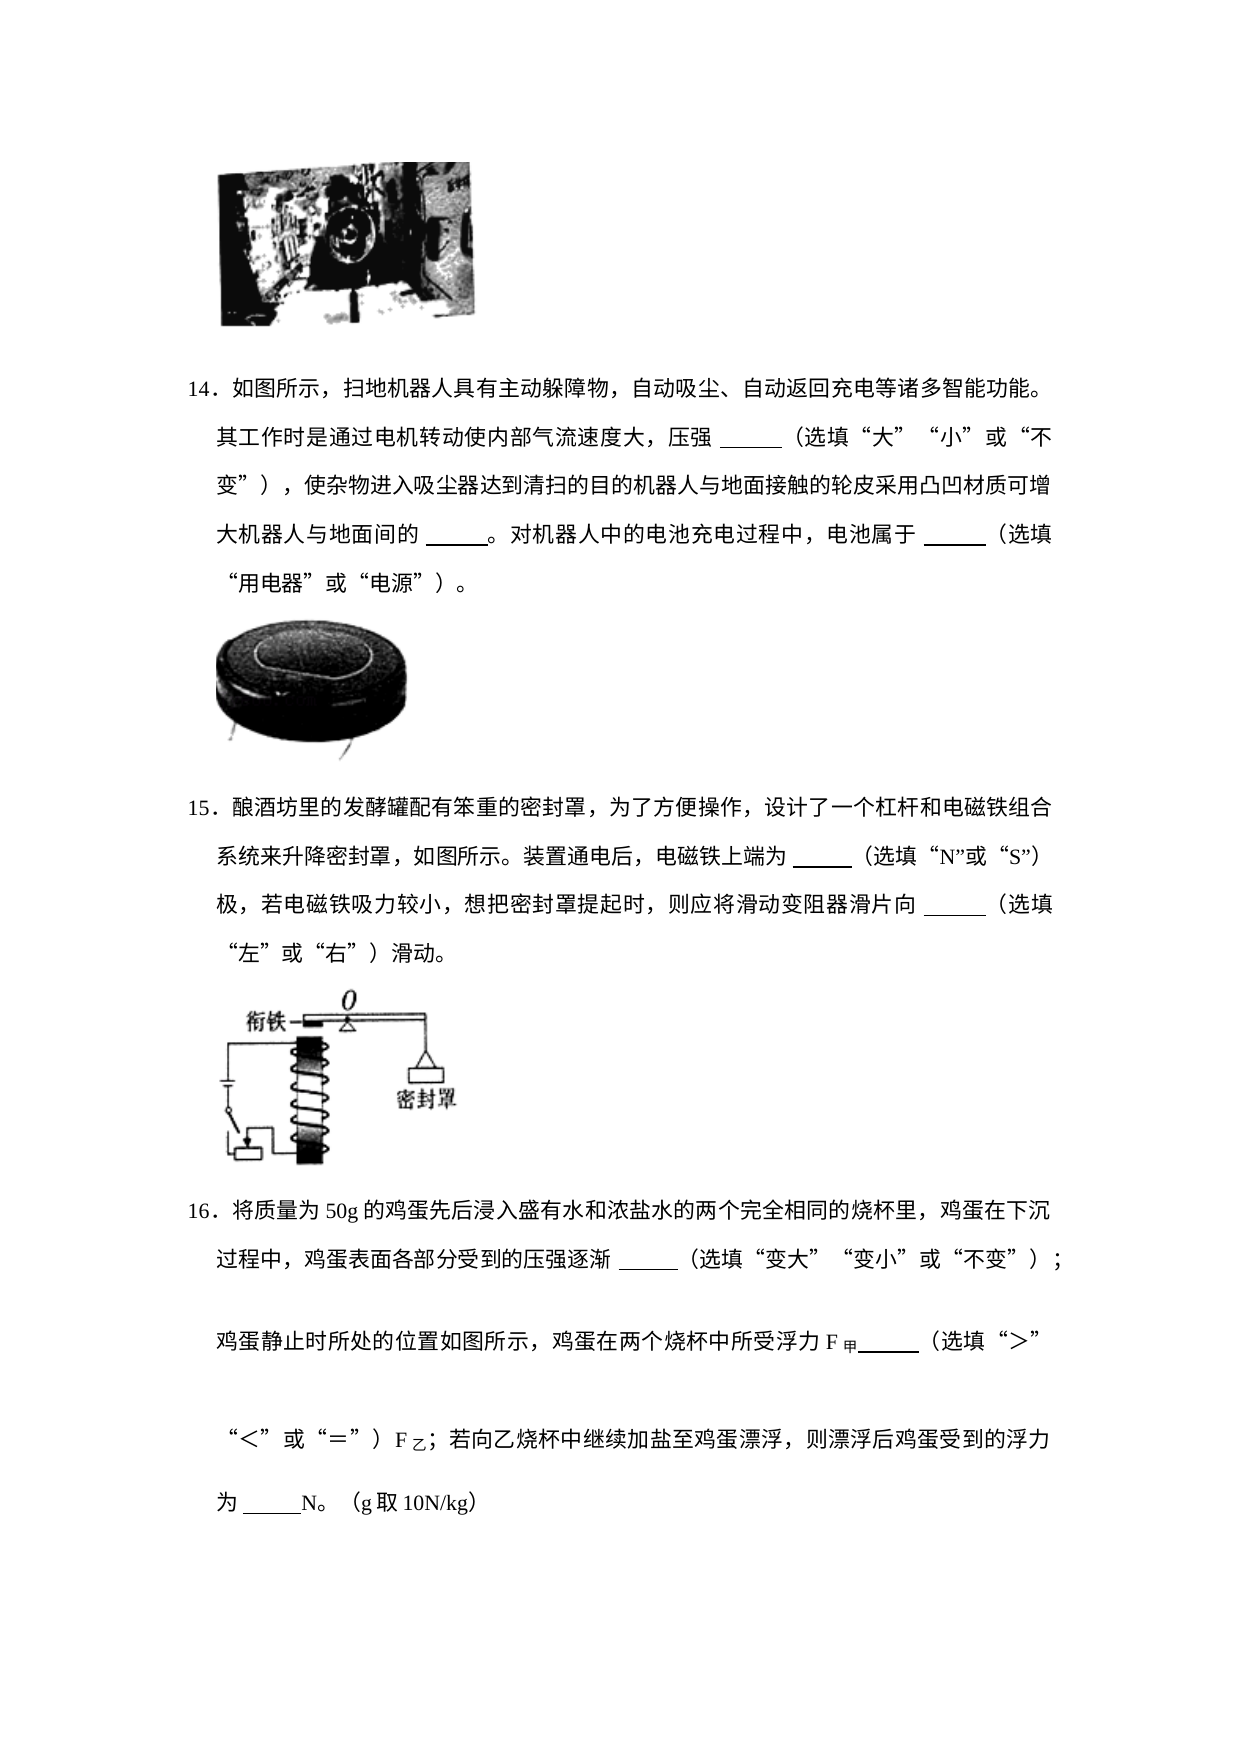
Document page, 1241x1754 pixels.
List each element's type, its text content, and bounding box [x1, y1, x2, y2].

picture [216, 613, 437, 766]
text 14．如图所示，扫地机器人具有主动躲障物，自动吸尘、自动返回充电等诸多智能功能。其工作时是通过电机转动使内部气流速度大，压强 （选填“大”“小”或“不变”），使杂物进入吸尘器达到清扫的目的机器人与地面接触的轮皮采用凸凹材质可增大机器人与地面间的 。对机器人中的电池充电过程中，电池属于 （选填“用电器”或“电源”）。 [187, 370, 1053, 598]
text 16．将质量为50g的鸡蛋先后浸入盛有水和浓盐水的两个完全相同的烧杯里，鸡蛋在下沉过程中，鸡蛋表面各部分受到的压强逐渐 （选填“变大”“变小”或“不变”）；鸡蛋静止时所处的位置如图所示，鸡蛋在两个烧杯中所受浮力F甲 （选填“＞”“＜”或“＝”）F乙；若向乙烧杯中继续加盐至鸡蛋漂浮，则漂浮后鸡蛋受到的浮力为 N。（g取10N/kg） [187, 1192, 1053, 1517]
text 15．酿酒坊里的发酵罐配有笨重的密封罩，为了方便操作，设计了一个杠杆和电磁铁组合系统来升降密封罩，如图所示。装置通电后，电磁铁上端为 （选填“N”或“S”）极，若电磁铁吸力较小，想把密封罩提起时，则应将滑动变阻器滑片向 （选填“左”或“右”）滑动。 [187, 789, 1053, 968]
picture [216, 162, 481, 331]
picture [216, 984, 462, 1170]
